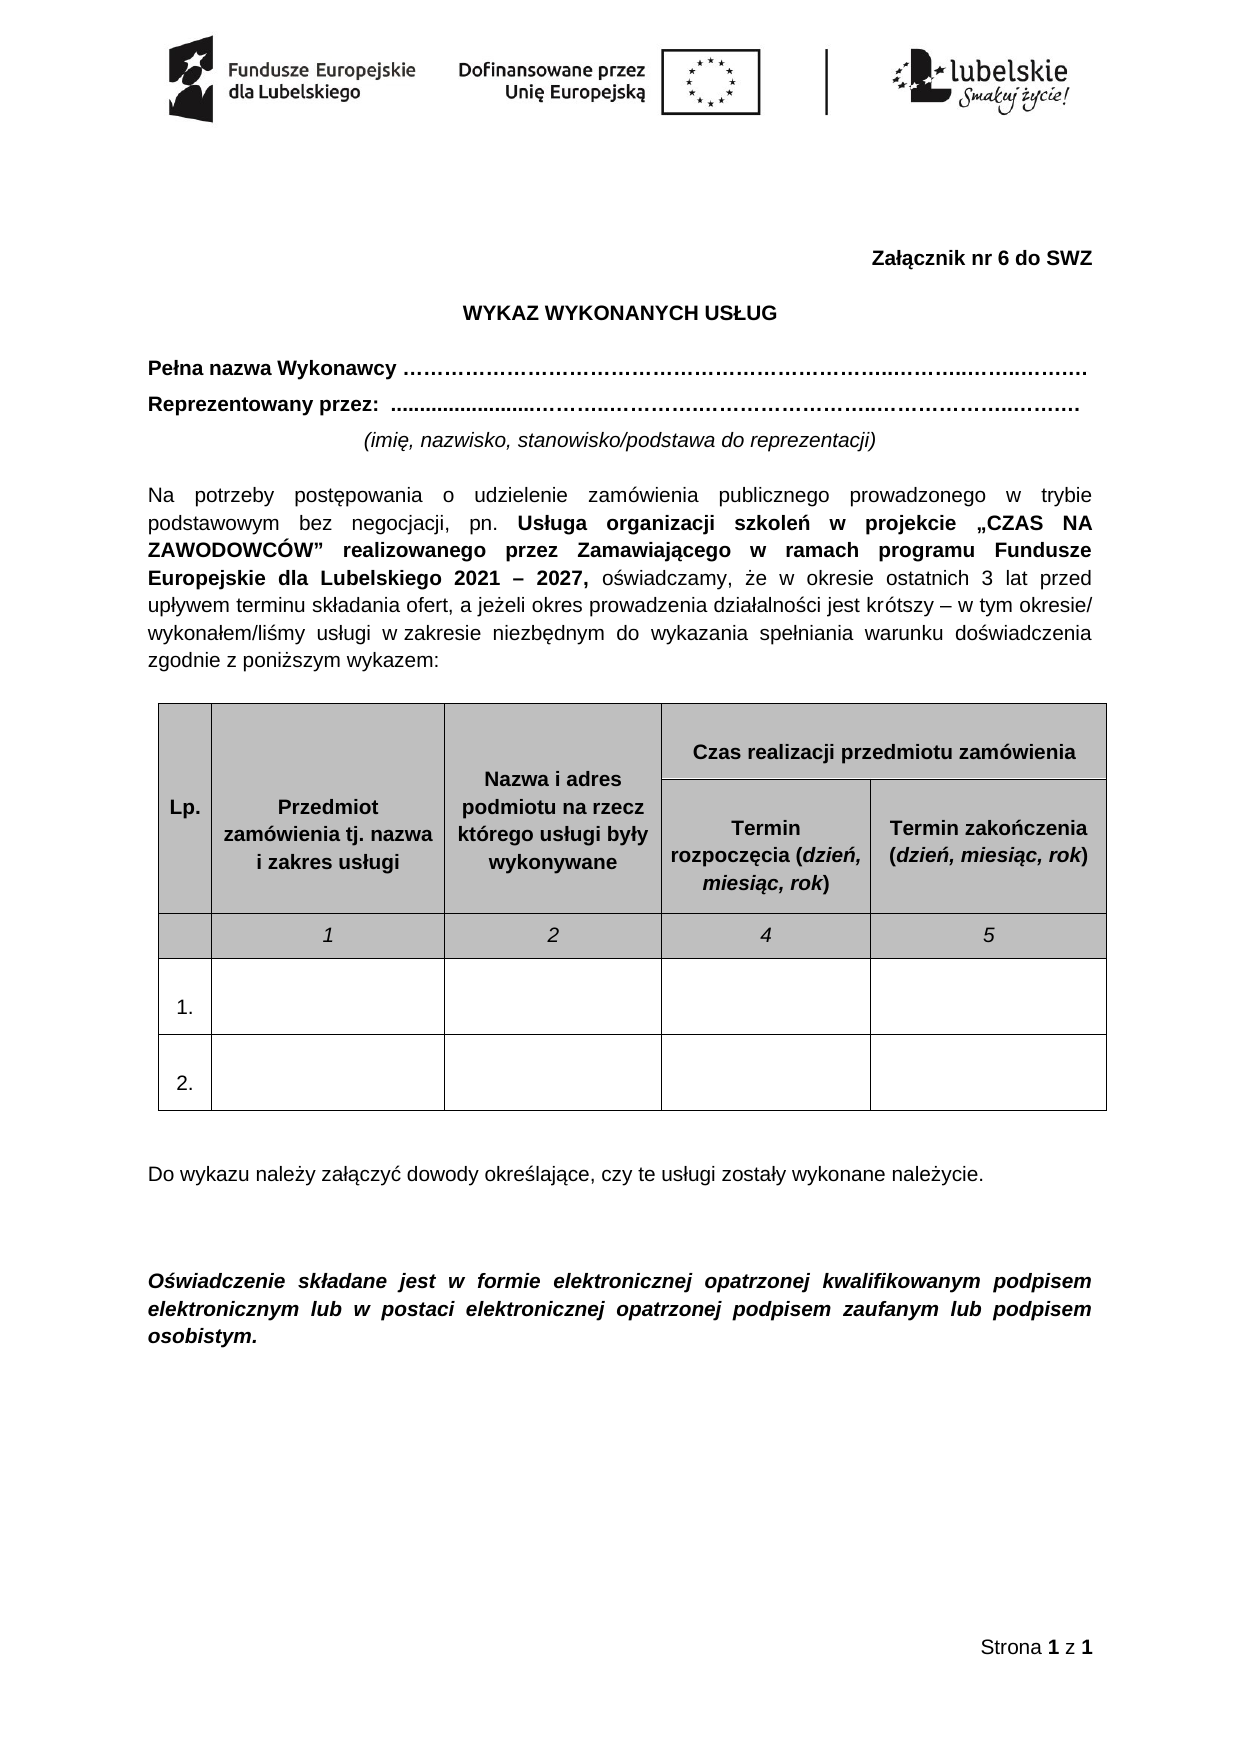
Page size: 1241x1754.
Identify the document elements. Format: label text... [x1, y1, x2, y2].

table_cell 1. [159, 959, 211, 1034]
picture [163, 31, 1070, 128]
table_header Nazwa i adres podmiotu na rzecz którego usługi były wykonywane [445, 704, 661, 913]
table_cell Termin zakończenia (dzień, miesiąc, rok) [871, 780, 1106, 913]
table_cell [212, 1035, 444, 1110]
text Na potrzeby postępowania o udzielenie zamówienia publicznego prowadzonego w trybie podstawowym bez negocjacji, pn. Usługa organizacji szkoleń w projekcie „CZAS NA ZAWODOWCÓW” realizowanego przez Zamawiającego w ramach programu Fundusze Europejskie dla Lubelskiego 2021 – 2027, oświadczamy, że w okresie ostatnich 3 lat przed upływem terminu składania ofert, a jeżeli okres prowadzenia działalności jest krótszy – w tym okresie/ wykonałem/liśmy usługi w zakresie niezbędnym do wykazania spełniania warunku doświadczenia zgodnie z poniższym wykazem: [148, 483, 1093, 672]
table_cell 4 [662, 914, 870, 958]
table_cell 1 [212, 914, 444, 958]
table_cell 2. [159, 1035, 211, 1110]
text (imię, nazwisko, stanowisko/podstawa do reprezentacji) [148, 428, 1093, 452]
table_header Lp. [159, 704, 211, 913]
text Załącznik nr 6 do SWZ [148, 246, 1093, 270]
table_cell [445, 959, 661, 1034]
table_cell 5 [871, 914, 1106, 958]
text Reprezentowany przez: .........................………..………….……………………..………………..…….… [148, 392, 1093, 416]
table_header Przedmiot zamówienia tj. nazwa i zakres usługi [212, 704, 444, 913]
table_cell [445, 1035, 661, 1110]
table_cell 2 [445, 914, 661, 958]
table_cell [871, 959, 1106, 1034]
text Pełna nazwa Wykonawcy ……………………………………………………………..………..……..…….… [148, 356, 1093, 380]
table_cell [212, 959, 444, 1034]
text Oświadczenie składane jest w formie elektronicznej opatrzonej kwalifikowanym podpisem elektronicznym lub w postaci elektronicznej opatrzonej podpisem zaufanym lub podpisem osobistym. [148, 1269, 1093, 1348]
table_cell Termin rozpoczęcia (dzień, miesiąc, rok) [662, 780, 870, 913]
table_cell [662, 1035, 870, 1110]
table_cell [159, 914, 211, 958]
table_cell [662, 959, 870, 1034]
table_cell [871, 1035, 1106, 1110]
text Do wykazu należy załączyć dowody określające, czy te usługi zostały wykonane należycie. [148, 1162, 1093, 1186]
text WYKAZ WYKONANYCH USŁUG [148, 301, 1093, 325]
table_header Czas realizacji przedmiotu zamówienia [662, 704, 1106, 778]
